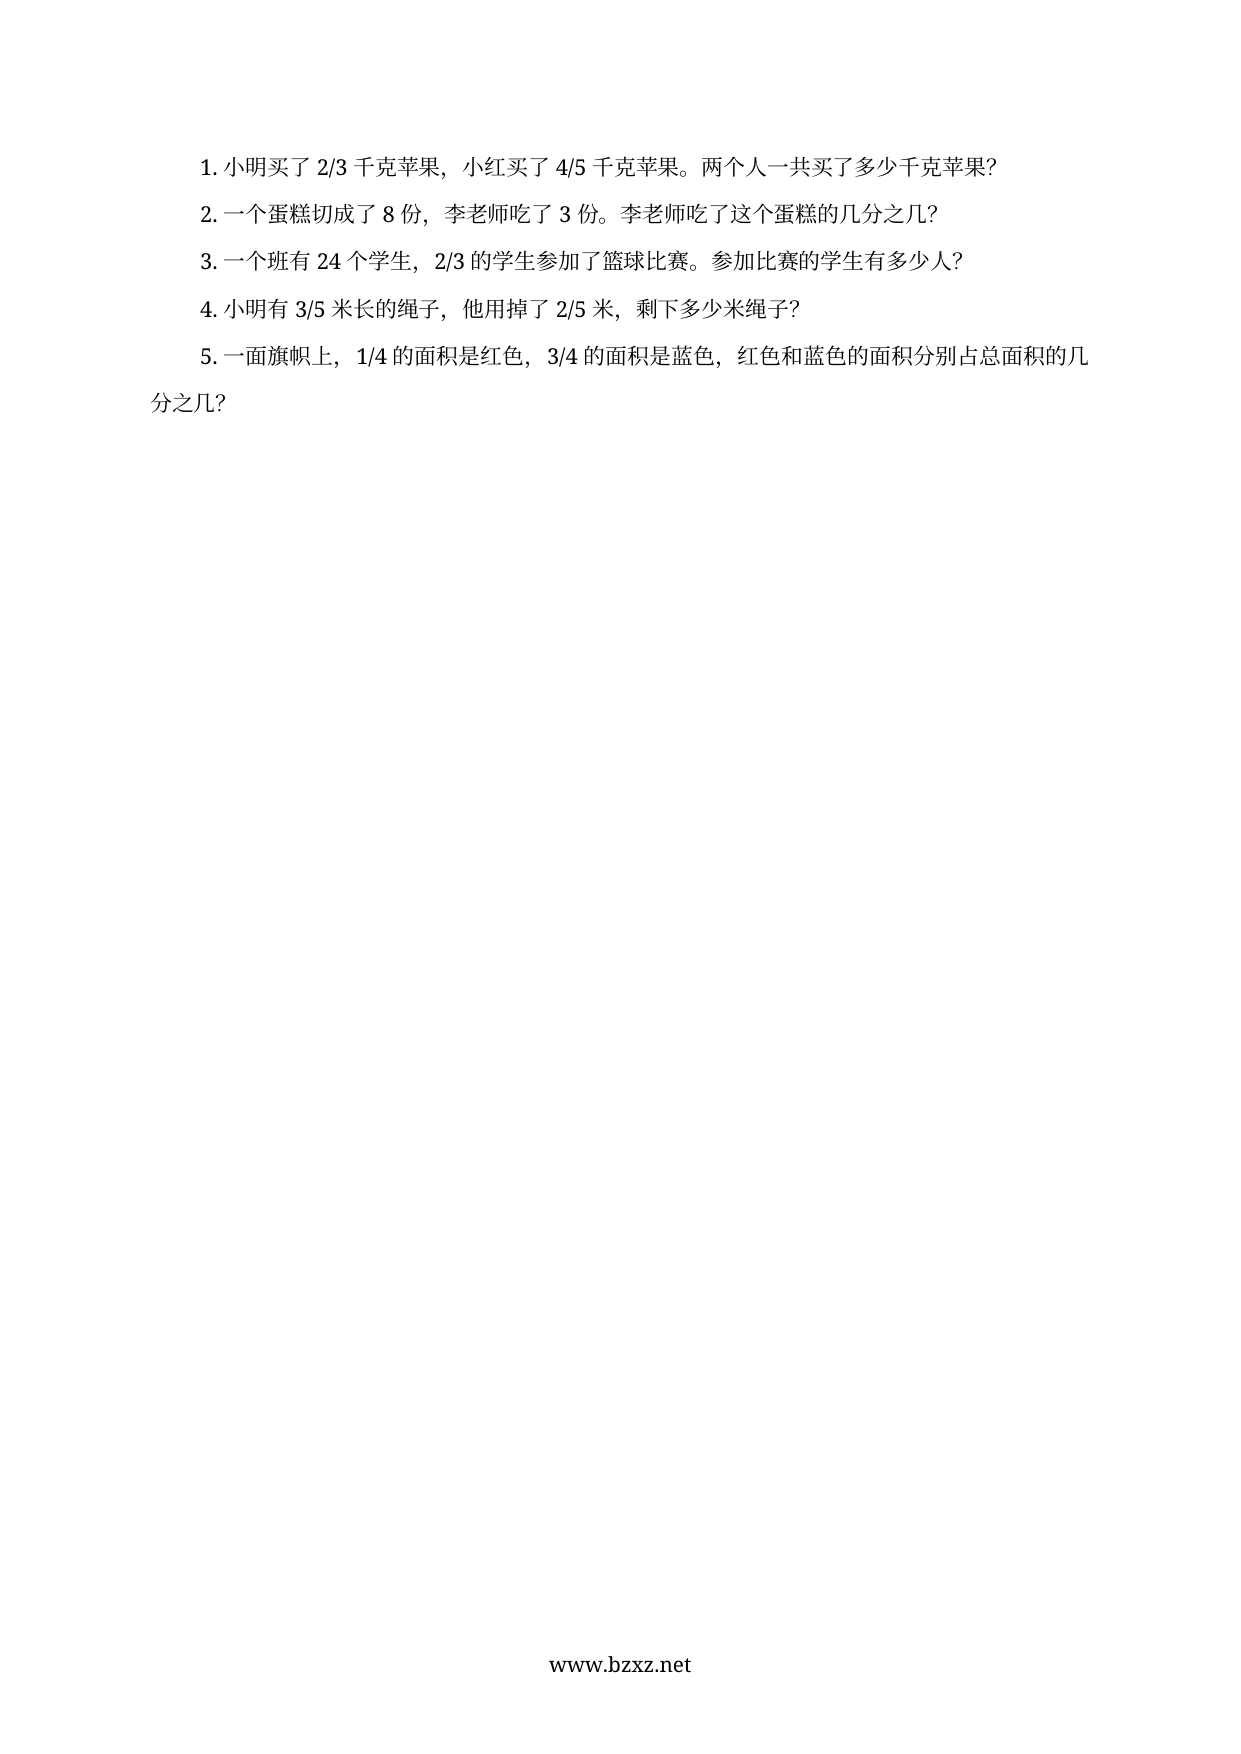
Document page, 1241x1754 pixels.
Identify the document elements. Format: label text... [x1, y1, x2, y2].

text 3. 一个班有 24 个学生，2/3 的学生参加了篮球比赛。参加比赛的学生有多少人？ [150, 244, 1090, 276]
text 2. 一个蛋糕切成了 8 份，李老师吃了 3 份。李老师吃了这个蛋糕的几分之几？ [150, 197, 1090, 229]
text 1. 小明买了 2/3 千克苹果，小红买了 4/5 千克苹果。两个人一共买了多少千克苹果？ [150, 150, 1090, 182]
text 4. 小明有 3/5 米长的绳子，他用掉了 2/5 米，剩下多少米绳子？ [150, 292, 1090, 323]
text 5. 一面旗帜上，1/4 的面积是红色，3/4 的面积是蓝色，红色和蓝色的面积分别占总面积的几分之几？ [150, 339, 1090, 418]
